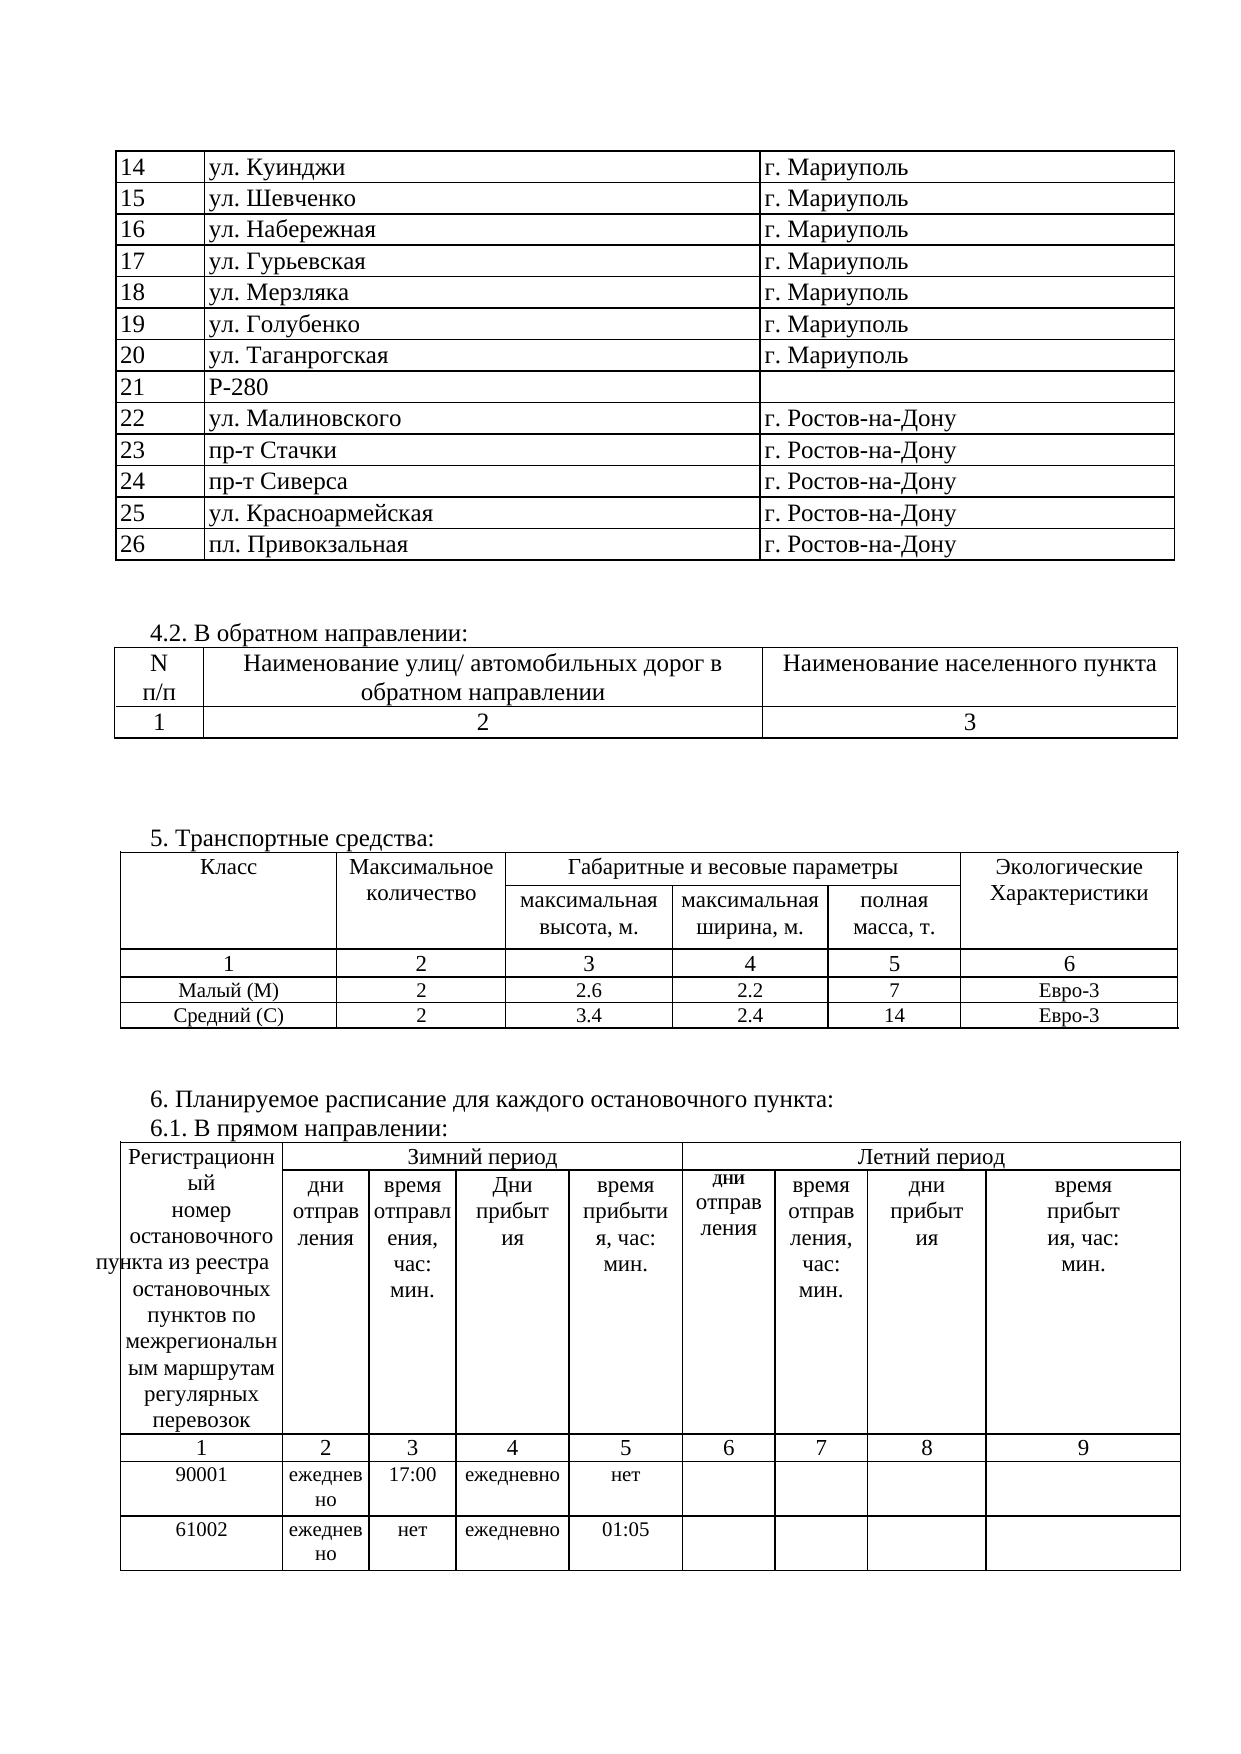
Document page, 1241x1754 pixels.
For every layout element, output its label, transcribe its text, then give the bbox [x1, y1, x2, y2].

table_cell 90001 [121, 1462, 282, 1515]
table_cell [776, 1517, 867, 1569]
table_cell г. Мариуполь [761, 215, 1174, 244]
table_header N п/п [115, 648, 203, 706]
table_cell дни отправ ления [283, 1171, 368, 1433]
table_cell [761, 372, 1174, 402]
table_cell 2 [283, 1435, 368, 1461]
table_cell 7 [776, 1435, 867, 1461]
table_header Габаритные и весовые параметры [506, 853, 960, 885]
table_cell г. Ростов-на-Дону [761, 529, 1174, 559]
table_header Максимальное количество [337, 853, 505, 948]
table_cell г. Ростов-на-Дону [761, 498, 1174, 527]
table_cell пр-т Сиверса [205, 466, 759, 496]
table_cell г. Мариуполь [761, 152, 1174, 181]
table_cell Евро-3 [961, 1003, 1177, 1027]
table_cell 9 [987, 1435, 1180, 1461]
table_cell 7 [829, 978, 960, 1002]
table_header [121, 1143, 282, 1433]
table_cell 2 [337, 978, 505, 1002]
table_cell 26 [117, 529, 204, 559]
table_cell г. Ростов-на-Дону [761, 466, 1174, 496]
table_cell пр-т Стачки [205, 435, 759, 464]
table_cell г. Ростов-на-Дону [761, 403, 1174, 433]
table_cell максимальная ширина, м. [673, 886, 827, 948]
table_cell 2.2 [673, 978, 827, 1002]
table_cell 2.4 [673, 1003, 827, 1027]
table_cell 4 [673, 950, 827, 976]
table_cell ежедневно [283, 1517, 368, 1569]
table_cell [683, 1517, 774, 1569]
table_cell полная масса, т. [829, 886, 960, 948]
table_cell 16 [117, 215, 204, 244]
table_cell ул. Шевченко [205, 183, 759, 213]
text 4.2. В обратном направлении: [150, 618, 1090, 647]
table_cell ул. Малиновского [205, 403, 759, 433]
table_cell 1 [121, 1435, 282, 1461]
table_cell время отправл ения, час: мин. [370, 1171, 455, 1433]
table_cell г. Мариуполь [761, 309, 1174, 339]
table_cell 25 [117, 498, 204, 527]
table_header Зимний период [283, 1143, 682, 1169]
table_cell 14 [117, 152, 204, 181]
table_cell ул. Мерзляка [205, 277, 759, 307]
table_cell 5 [829, 950, 960, 976]
table_cell 19 [117, 309, 204, 339]
table_cell ул. Таганрогская [205, 340, 759, 370]
table_cell 61002 [121, 1517, 282, 1569]
table_cell время прибыти я, час: мин. [570, 1171, 682, 1433]
table_cell время прибыт ия, час: мин. [987, 1171, 1180, 1433]
table_header Экологические Характеристики [961, 853, 1177, 948]
table_cell Р-280 [205, 372, 759, 402]
table_cell 20 [117, 340, 204, 370]
table_cell ежедневно [457, 1517, 568, 1569]
text 6. Планируемое расписание для каждого остановочного пункта: [150, 1084, 1090, 1113]
table_cell 14 [829, 1003, 960, 1027]
table_cell Евро-3 [961, 978, 1177, 1002]
table_header Класс [121, 853, 336, 948]
table_cell 4 [457, 1435, 568, 1461]
table_cell нет [570, 1462, 682, 1515]
table_cell 3.4 [506, 1003, 672, 1027]
table_header Летний период [683, 1143, 1180, 1169]
table_cell 1 [121, 950, 336, 976]
table_cell Средний (С) [121, 1003, 336, 1027]
table_cell [776, 1462, 867, 1515]
table_cell 2.6 [506, 978, 672, 1002]
table_cell г. Мариуполь [761, 340, 1174, 370]
table_cell 18 [117, 277, 204, 307]
table_cell 6 [683, 1435, 774, 1461]
table_cell 6 [961, 950, 1177, 976]
table_cell 3 [506, 950, 672, 976]
table_cell ул. Гурьевская [205, 246, 759, 276]
table_cell время отправ ления, час: мин. [776, 1171, 867, 1433]
table_cell 21 [117, 372, 204, 402]
table_cell нет [370, 1517, 455, 1569]
text 5. Транспортные средства: [150, 823, 1090, 851]
table_cell ежедневно [283, 1462, 368, 1515]
table_cell 22 [117, 403, 204, 433]
table_cell ДНИ отправ ления [683, 1171, 774, 1433]
table_cell 5 [570, 1435, 682, 1461]
table_cell 24 [117, 466, 204, 496]
table_cell максимальная высота, м. [506, 886, 672, 948]
table_cell Дни прибыт ия [457, 1171, 568, 1433]
table_cell г. Мариуполь [761, 277, 1174, 307]
table_cell г. Мариуполь [761, 246, 1174, 276]
table_cell 3 [763, 706, 1177, 737]
table_cell 3 [370, 1435, 455, 1461]
table_cell [987, 1462, 1180, 1515]
table_cell 01:05 [570, 1517, 682, 1569]
table_cell ежедневно [457, 1462, 568, 1515]
table_cell [868, 1462, 985, 1515]
table_cell пл. Привокзальная [205, 529, 759, 559]
table_cell 23 [117, 435, 204, 464]
table_cell дни прибыт ия [868, 1171, 985, 1433]
table_cell 2 [204, 707, 762, 737]
table_header Наименование населенного пункта [763, 648, 1177, 706]
table_cell г. Мариуполь [761, 183, 1174, 213]
table_cell [683, 1462, 774, 1515]
table_cell 8 [868, 1435, 985, 1461]
table_cell 15 [117, 183, 204, 213]
table_cell Малый (М) [121, 978, 336, 1002]
table_cell ул. Красноармейская [205, 498, 759, 527]
table_cell 17 [117, 246, 204, 276]
table_cell 17:00 [370, 1462, 455, 1515]
table_cell [868, 1517, 985, 1569]
text 6.1. В прямом направлении: [150, 1113, 1090, 1141]
table_cell 2 [337, 950, 505, 976]
table_cell 2 [337, 1003, 505, 1027]
table_cell ул. Голубенко [205, 309, 759, 339]
table_cell [987, 1517, 1180, 1569]
table_cell г. Ростов-на-Дону [761, 435, 1174, 464]
table_header Наименование улиц/ автомобильных дорог в обратном направлении [204, 648, 762, 706]
table_cell 1 [115, 707, 203, 737]
table_cell ул. Куинджи [205, 152, 759, 181]
table_cell ул. Набережная [205, 215, 759, 244]
